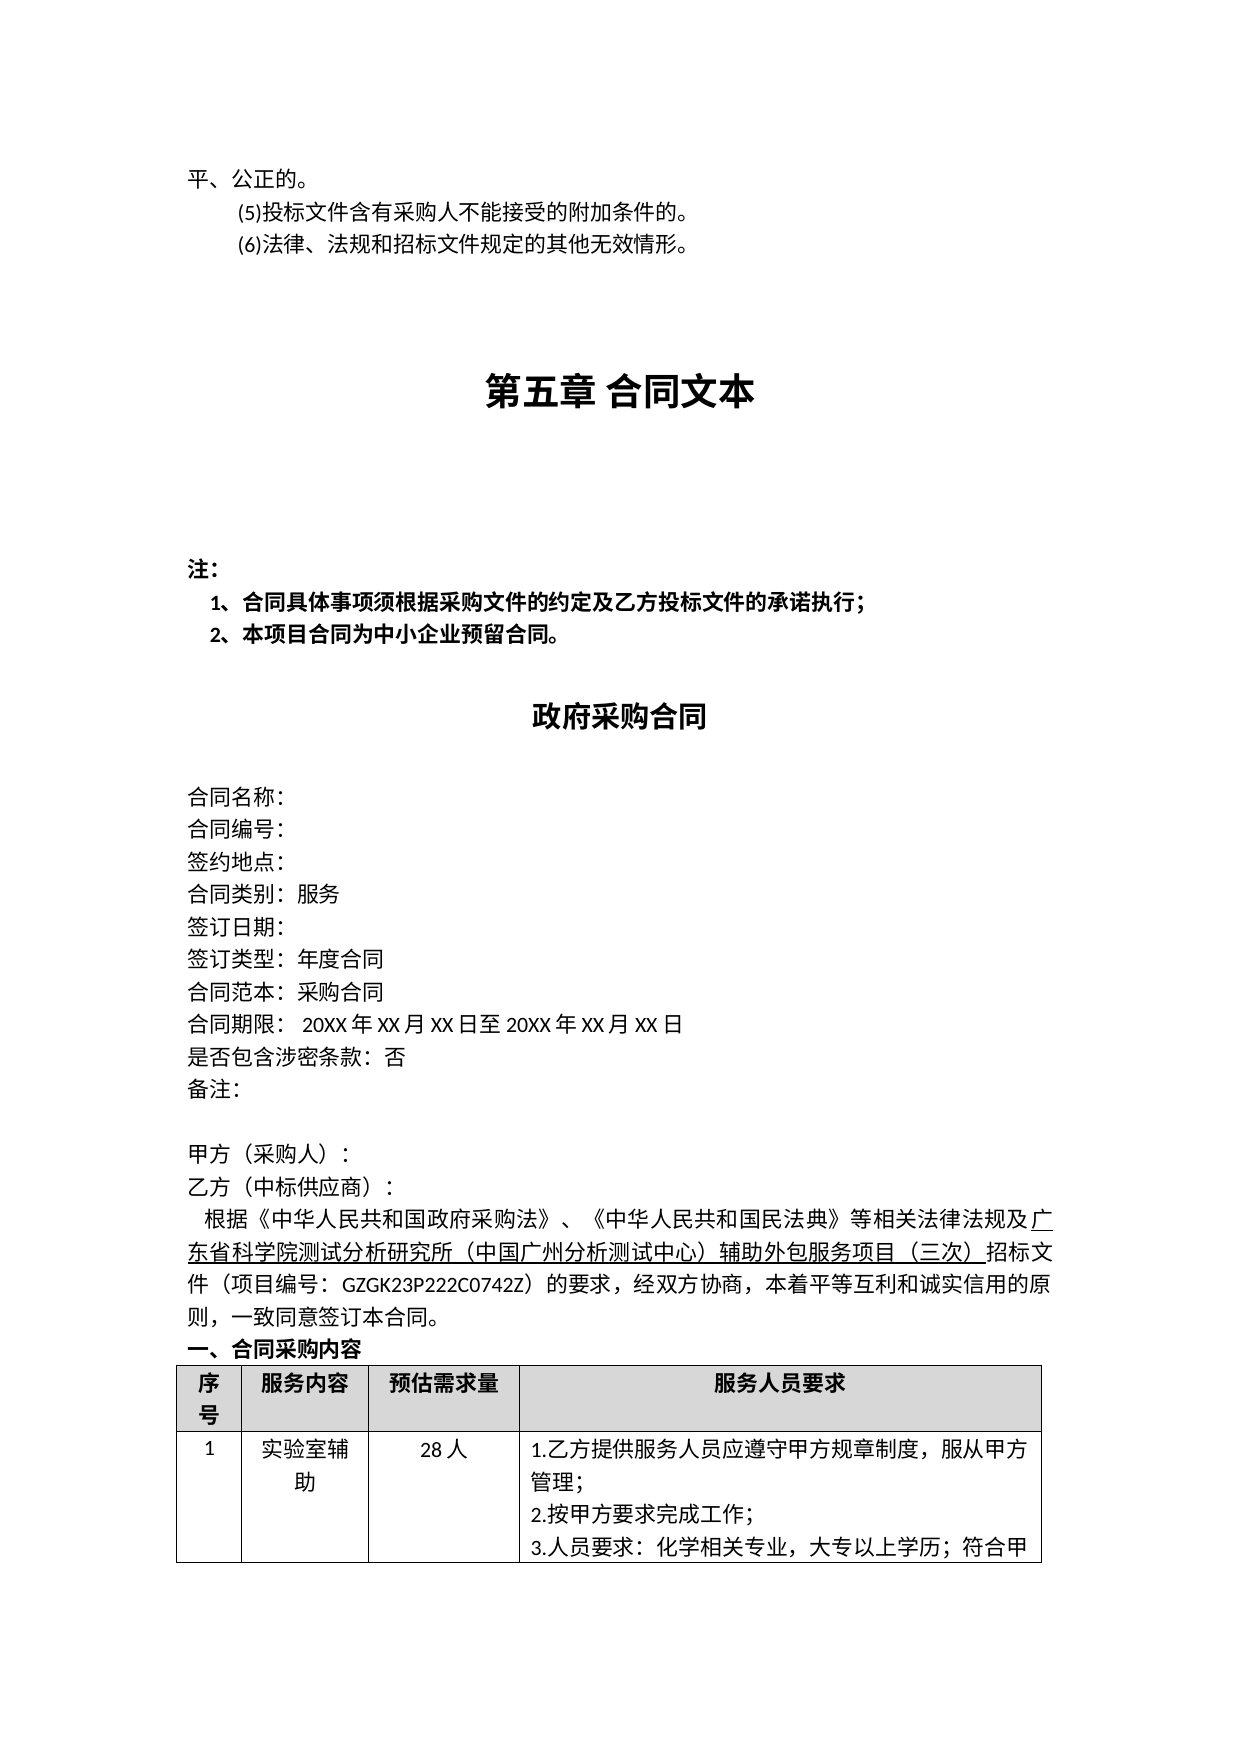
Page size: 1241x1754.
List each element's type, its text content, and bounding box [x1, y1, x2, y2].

text (5)投标文件含有采购人不能接受的附加条件的。 [187, 194, 1053, 227]
text 是否包含涉密条款：否 [187, 1039, 1053, 1072]
text 合同编号： [187, 812, 1053, 844]
text 签订类型：年度合同 [187, 942, 1053, 974]
text 1、合同具体事项须根据采购文件的约定及乙方投标文件的承诺执行； [187, 584, 1053, 617]
table_cell 实验室辅助 [242, 1432, 368, 1562]
text 2、本项目合同为中小企业预留合同。 [187, 617, 1053, 649]
text 甲方（采购人）： [187, 1137, 1053, 1169]
text 合同类别：服务 [187, 877, 1053, 909]
table_header 服务内容 [242, 1366, 368, 1431]
text (6)法律、法规和招标文件规定的其他无效情形。 [187, 227, 1053, 259]
text 一、合同采购内容 [187, 1332, 1053, 1364]
table_header 服务人员要求 [520, 1366, 1041, 1431]
text 注： [187, 552, 1053, 584]
text 签约地点： [187, 844, 1053, 877]
text 合同期限： 20XX年XX月XX日至20XX年XX月XX日 [187, 1007, 1053, 1039]
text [187, 162, 1053, 194]
table_cell 1 [177, 1432, 241, 1562]
text 签订日期： [187, 909, 1053, 942]
table_header 序号 [177, 1366, 241, 1431]
text 合同范本：采购合同 [187, 974, 1053, 1007]
text 合同名称： [187, 779, 1053, 812]
text 乙方（中标供应商）： [187, 1169, 1053, 1202]
text 根据《中华人民共和国政府采购法》、《中华人民共和国民法典》等相关法律法规及广东省科学院测试分析研究所（中国广州分析测试中心）辅助外包服务项目（三次）招标文件（项目编号：GZGK23P222C0742Z）的要求，经双方协商，本着平等互利和诚实信用的原则，一致同意签订本合同。 [187, 1202, 1053, 1332]
table_header 预估需求量 [369, 1366, 519, 1431]
text 政府采购合同 [187, 682, 1053, 747]
text 第五章 合同文本 [187, 357, 1053, 422]
text 备注： [187, 1072, 1053, 1104]
table_cell 28人 [369, 1432, 519, 1562]
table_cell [520, 1432, 1041, 1562]
